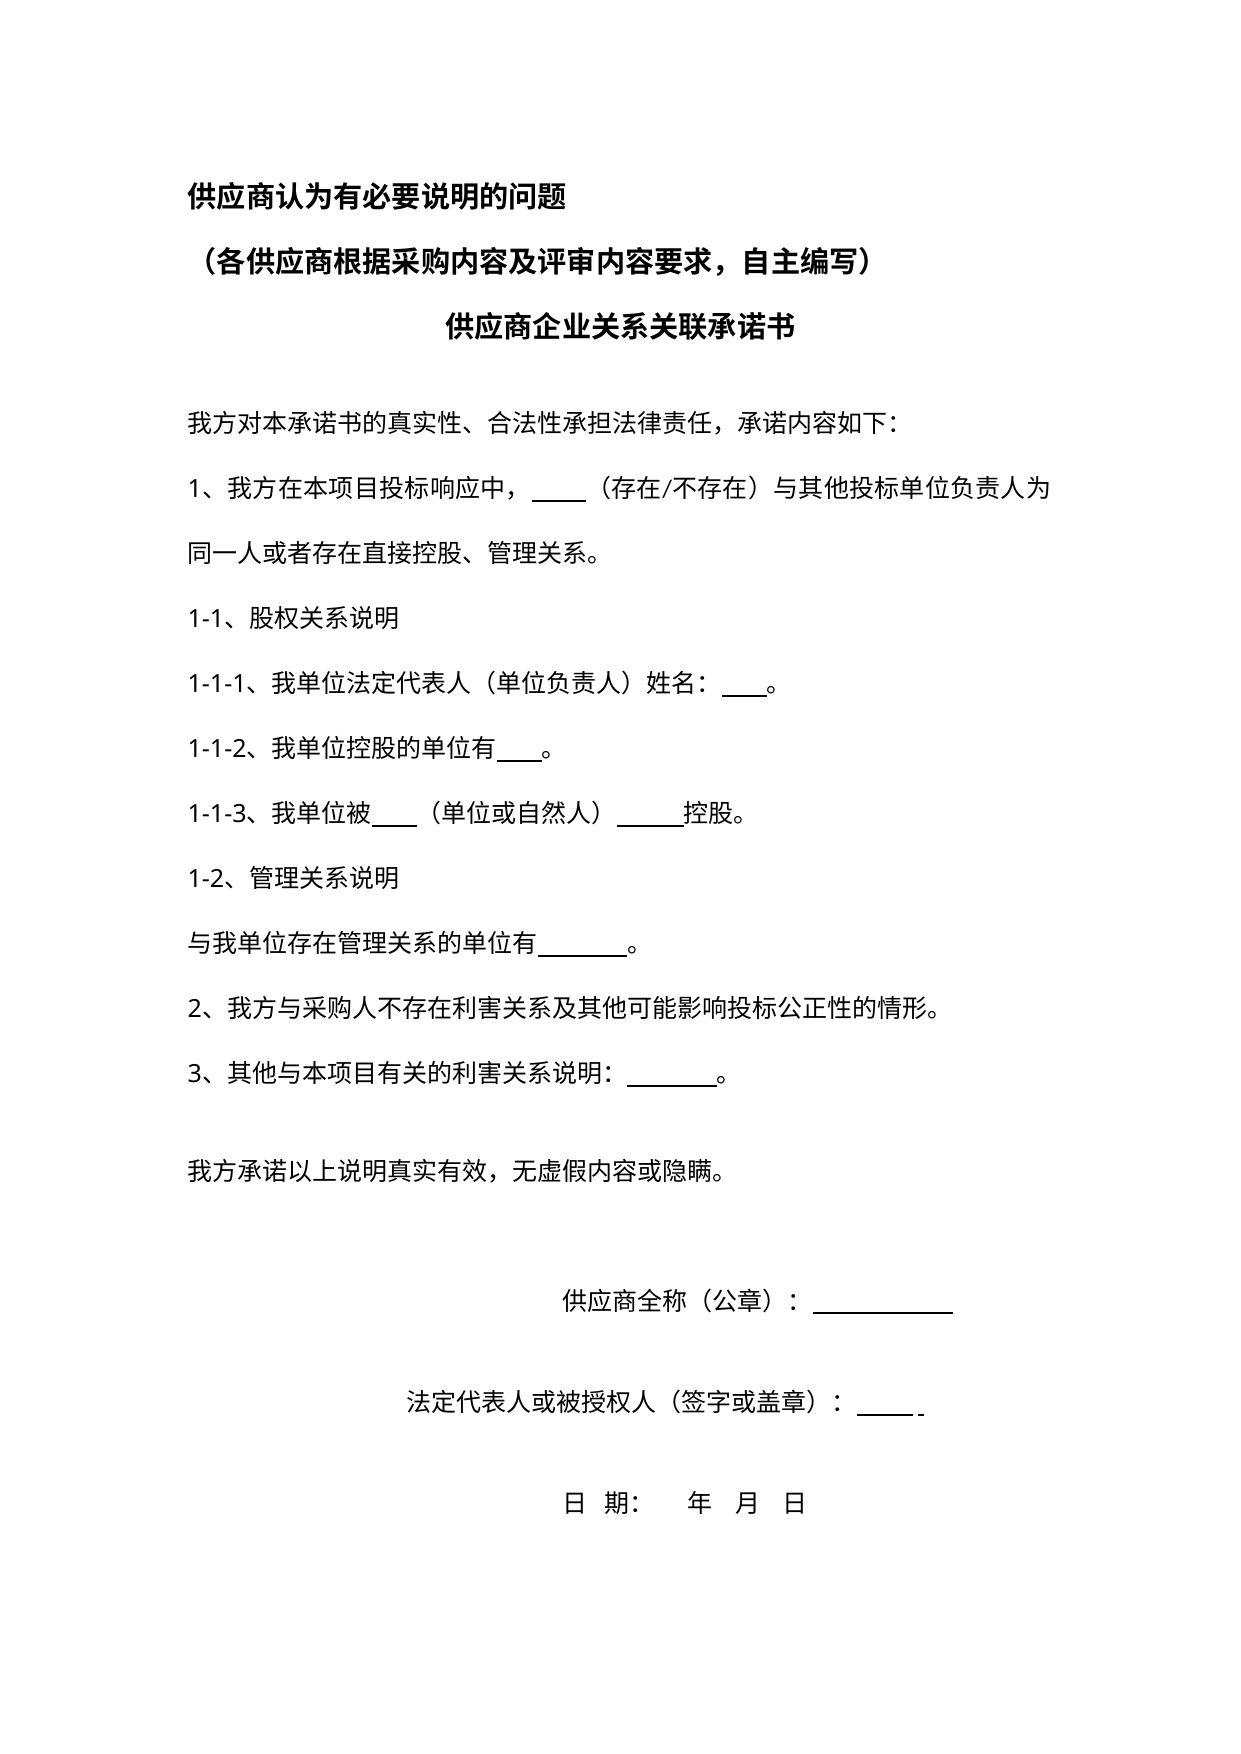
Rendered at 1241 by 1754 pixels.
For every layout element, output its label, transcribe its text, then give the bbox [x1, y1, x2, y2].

text 供应商认为有必要说明的问题 [187, 162, 1053, 227]
text 3、其他与本项目有关的利害关系说明： 。 [187, 1039, 1053, 1104]
text 供应商企业关系关联承诺书 [187, 292, 1053, 357]
text 供应商全称（公章）： [187, 1267, 1053, 1332]
text 1-1-3、我单位被 （单位或自然人） 控股。 [187, 779, 1053, 844]
text 1-1-2、我单位控股的单位有 。 [187, 714, 1053, 779]
text 1-1、股权关系说明 [187, 584, 1053, 649]
text 1-2、管理关系说明 [187, 844, 1053, 909]
text （各供应商根据采购内容及评审内容要求，自主编写） [187, 227, 1053, 292]
text 法定代表人或被授权人（签字或盖章）： [187, 1368, 1053, 1433]
text 1、我方在本项目投标响应中， （存在/不存在）与其他投标单位负责人为同一人或者存在直接控股、管理关系。 [187, 454, 1053, 584]
text 日 期： 年 月 日 [187, 1469, 1053, 1534]
text 1-1-1、我单位法定代表人（单位负责人）姓名： 。 [187, 649, 1053, 714]
text 我方对本承诺书的真实性、合法性承担法律责任，承诺内容如下： [187, 389, 1053, 454]
text 2、我方与采购人不存在利害关系及其他可能影响投标公正性的情形。 [187, 974, 1053, 1039]
text 我方承诺以上说明真实有效，无虚假内容或隐瞒。 [187, 1137, 1053, 1202]
text 与我单位存在管理关系的单位有 。 [187, 909, 1053, 974]
